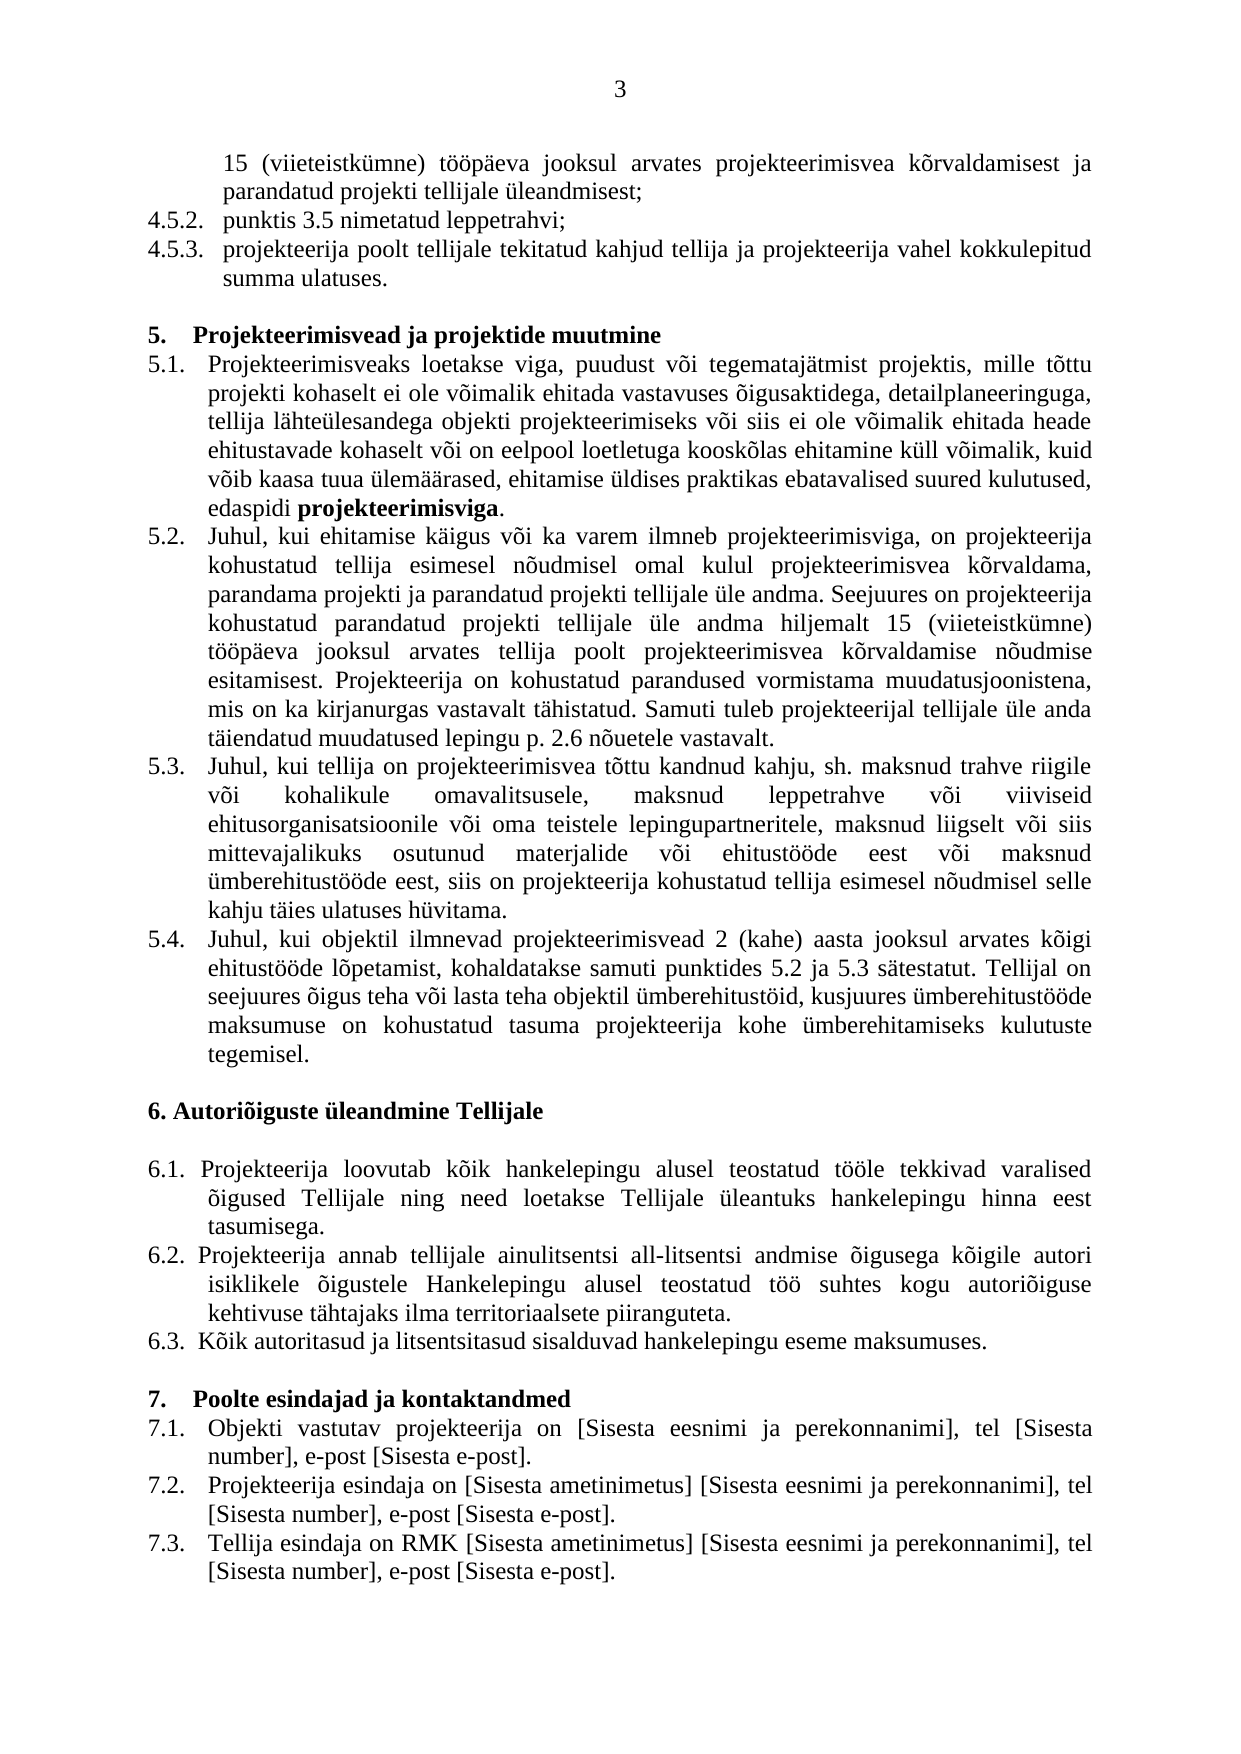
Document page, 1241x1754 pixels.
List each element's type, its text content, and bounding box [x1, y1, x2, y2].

list 6.1. Projekteerija loovutab kõik hankelepingu alusel teostatud tööle tekkivad varalised õigused Tellijale ning need loetakse Tellijale üleantuks hankelepingu hinna eest tasumisega. [148, 1154, 1093, 1240]
text Tellija esindaja on RMK tel , e-post [148, 1528, 1093, 1585]
list 6. Autoriõiguste üleandmine Tellijale [148, 1096, 1093, 1125]
text Juhul, kui objektil ilmnevad projekteerimisvead 2 (kahe) aasta jooksul arvates kõigi ehitustööde lõpetamist, kohaldatakse samuti punktides 5.2 ja 5.3 sätestatut. Tellijal on seejuures õigus teha või lasta teha objektil ümberehitustöid, kusjuures ümberehitustööde maksumuse on kohustatud tasuma projekteerija kohe ümberehitamiseks kulutuste tegemisel. [148, 924, 1093, 1068]
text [148, 148, 1093, 205]
list 6.2. Projekteerija annab tellijale ainulitsentsi all-litsentsi andmise õigusega kõigile autori isiklikele õigustele Hankelepingu alusel teostatud töö suhtes kogu autoriõiguse kehtivuse tähtajaks ilma territoriaalsete piiranguteta. [148, 1240, 1093, 1326]
list 6.3. Kõik autoritasud ja litsentsitasud sisalduvad hankelepingu eseme maksumuses. [148, 1326, 1093, 1355]
text Projekteerija esindaja on tel , e-post [148, 1470, 1093, 1528]
text punktis 3.5 nimetatud leppetrahvi; [148, 205, 1093, 234]
text projekteerija poolt tellijale tekitatud kahjud tellija ja projekteerija vahel kokkulepitud summa ulatuses. [148, 234, 1093, 291]
text Objekti vastutav projekteerija on tel , e-post [148, 1413, 1093, 1470]
text Juhul, kui tellija on projekteerimisvea tõttu kandnud kahju, sh. maksnud trahve riigile või kohalikule omavalitsusele, maksnud leppetrahve või viiviseid ehitusorganisatsioonile või oma teistele lepingupartneritele, maksnud liigselt või siis mittevajalikuks osutunud materjalide või ehitustööde eest või maksnud ümberehitustööde eest, siis on projekteerija kohustatud tellija esimesel nõudmisel selle kahju täies ulatuses hüvitama. [148, 751, 1093, 924]
list Poolte esindajad ja kontaktandmed [148, 1384, 1093, 1413]
text Projekteerimisveaks loetakse viga, puudust või tegematajätmist projektis, mille tõttu projekti kohaselt ei ole võimalik ehitada vastavuses õigusaktidega, detailplaneeringuga, tellija lähteülesandega objekti projekteerimiseks või siis ei ole võimalik ehitada heade ehitustavade kohaselt või on eelpool loetletuga kooskõlas ehitamine küll võimalik, kuid võib kaasa tuua ülemäärased, ehitamise üldises praktikas ebatavalised suured kulutused, edaspidi projekteerimisviga. [148, 349, 1093, 521]
text Juhul, kui ehitamise käigus või ka varem ilmneb projekteerimisviga, on projekteerija kohustatud tellija esimesel nõudmisel omal kulul projekteerimisvea kõrvaldama, parandama projekti ja parandatud projekti tellijale üle andma. Seejuures on projekteerija kohustatud parandatud projekti tellijale üle andma hiljemalt 15 (viieteistkümne) tööpäeva jooksul arvates tellija poolt projekteerimisvea kõrvaldamise nõudmise esitamisest. Projekteerija on kohustatud parandused vormistama muudatusjoonistena, mis on ka kirjanurgas vastavalt tähistatud. Samuti tuleb projekteerijal tellijale üle anda täiendatud muudatused lepingu p. 2.6 nõuetele vastavalt. [148, 521, 1093, 751]
text Projekteerimisvead ja projektide muutmine [148, 320, 1093, 349]
